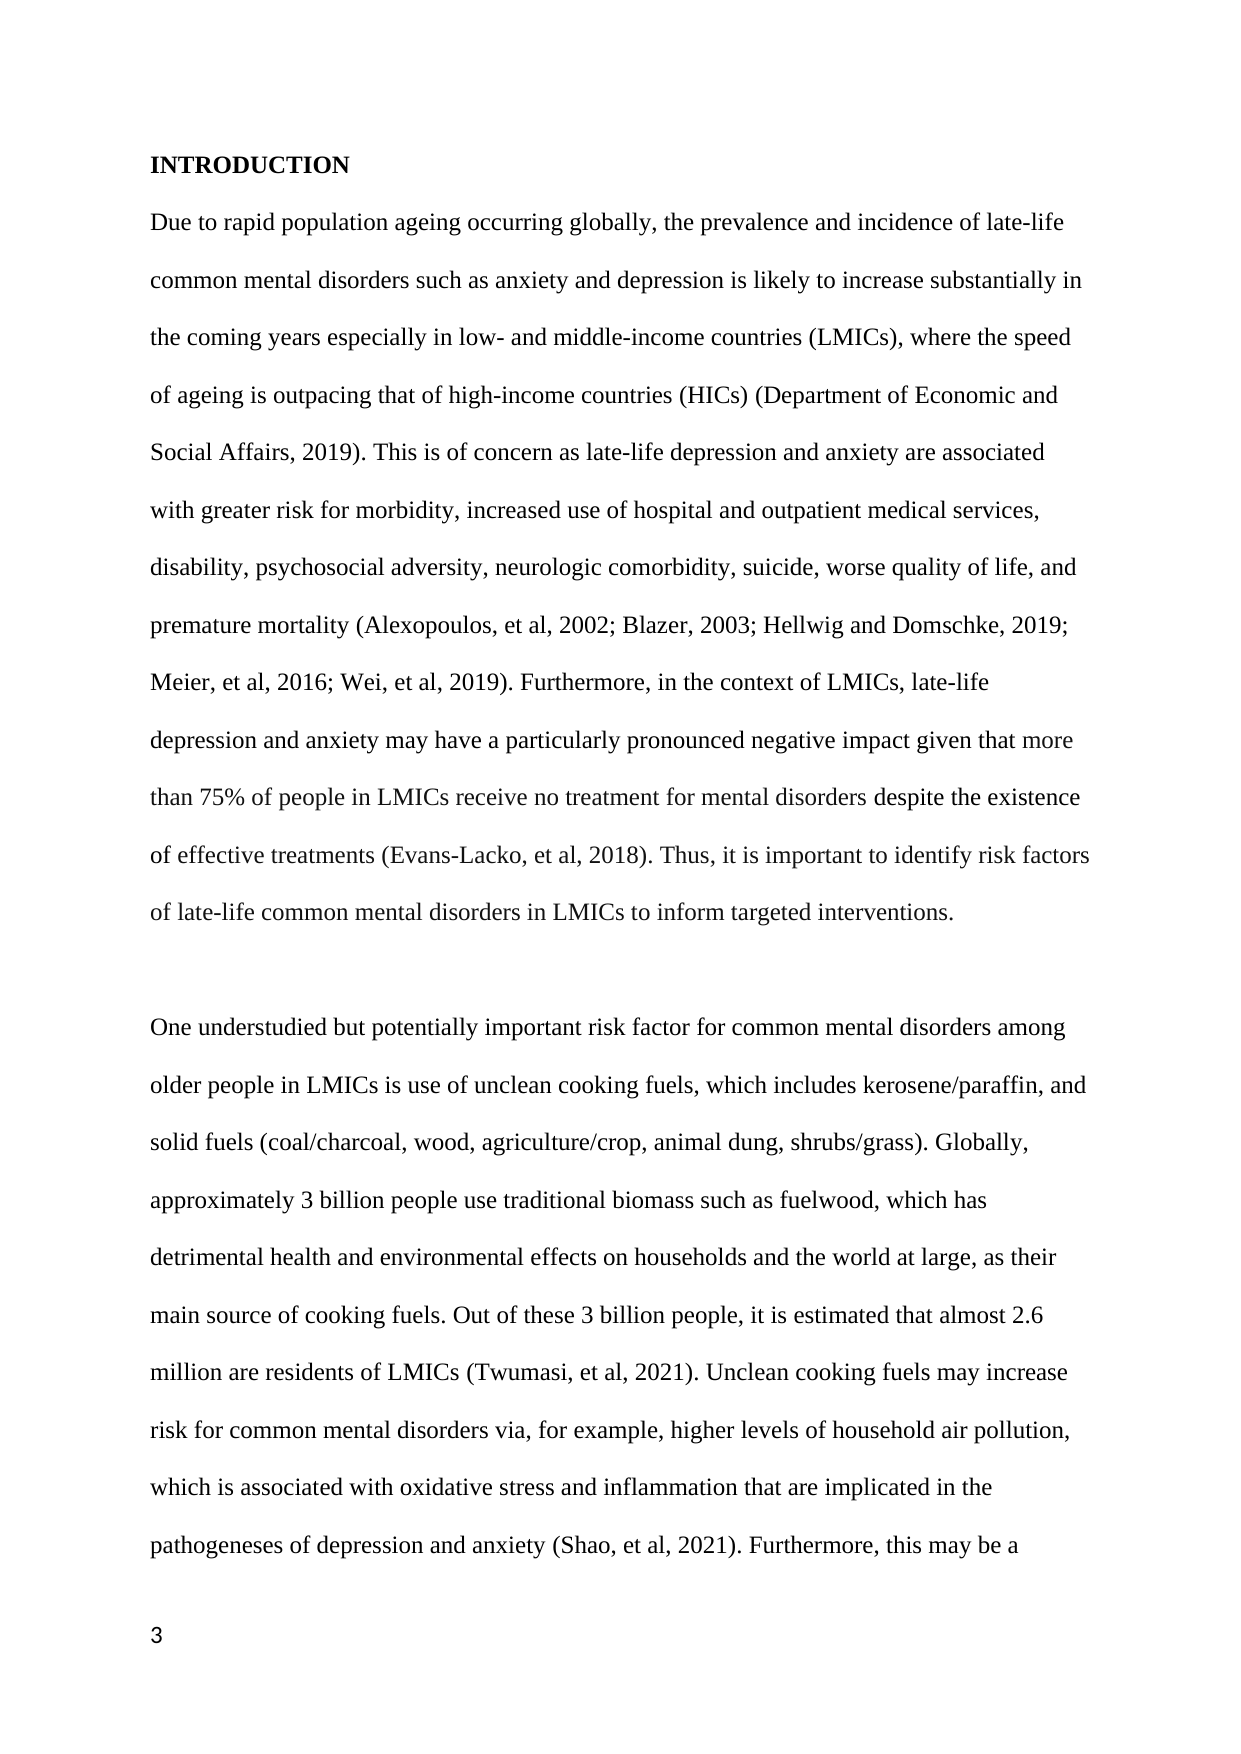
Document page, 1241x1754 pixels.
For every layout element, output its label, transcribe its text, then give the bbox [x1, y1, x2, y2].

text Due to rapid population ageing occurring globally, the prevalence and incidence of late-life common mental disorders such as anxiety and depression is likely to increase substantially in the coming years especially in low- and middle-income countries (LMICs), where the speed of ageing is outpacing that of high-income countries (HICs) (Department of Economic and Social Affairs, 2019). This is of concern as late-life depression and anxiety are associated with greater risk for morbidity, increased use of hospital and outpatient medical services, disability, psychosocial adversity, neurologic comorbidity, suicide, worse quality of life, and premature mortality (Alexopoulos, et al, 2002; Blazer, 2003; Hellwig and Domschke, 2019; Meier, et al, 2016; Wei, et al, 2019). Furthermore, in the context of LMICs, late-life depression and anxiety may have a particularly pronounced negative impact given that more than 75% of people in LMICs receive no treatment for mental disorders despite the existence of effective treatments (Evans-Lacko, et al, 2018). Thus, it is important to identify risk factors of late-life common mental disorders in LMICs to inform targeted interventions. [150, 207, 1090, 840]
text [150, 1012, 1090, 1559]
subtitle INTRODUCTION [150, 150, 1090, 179]
